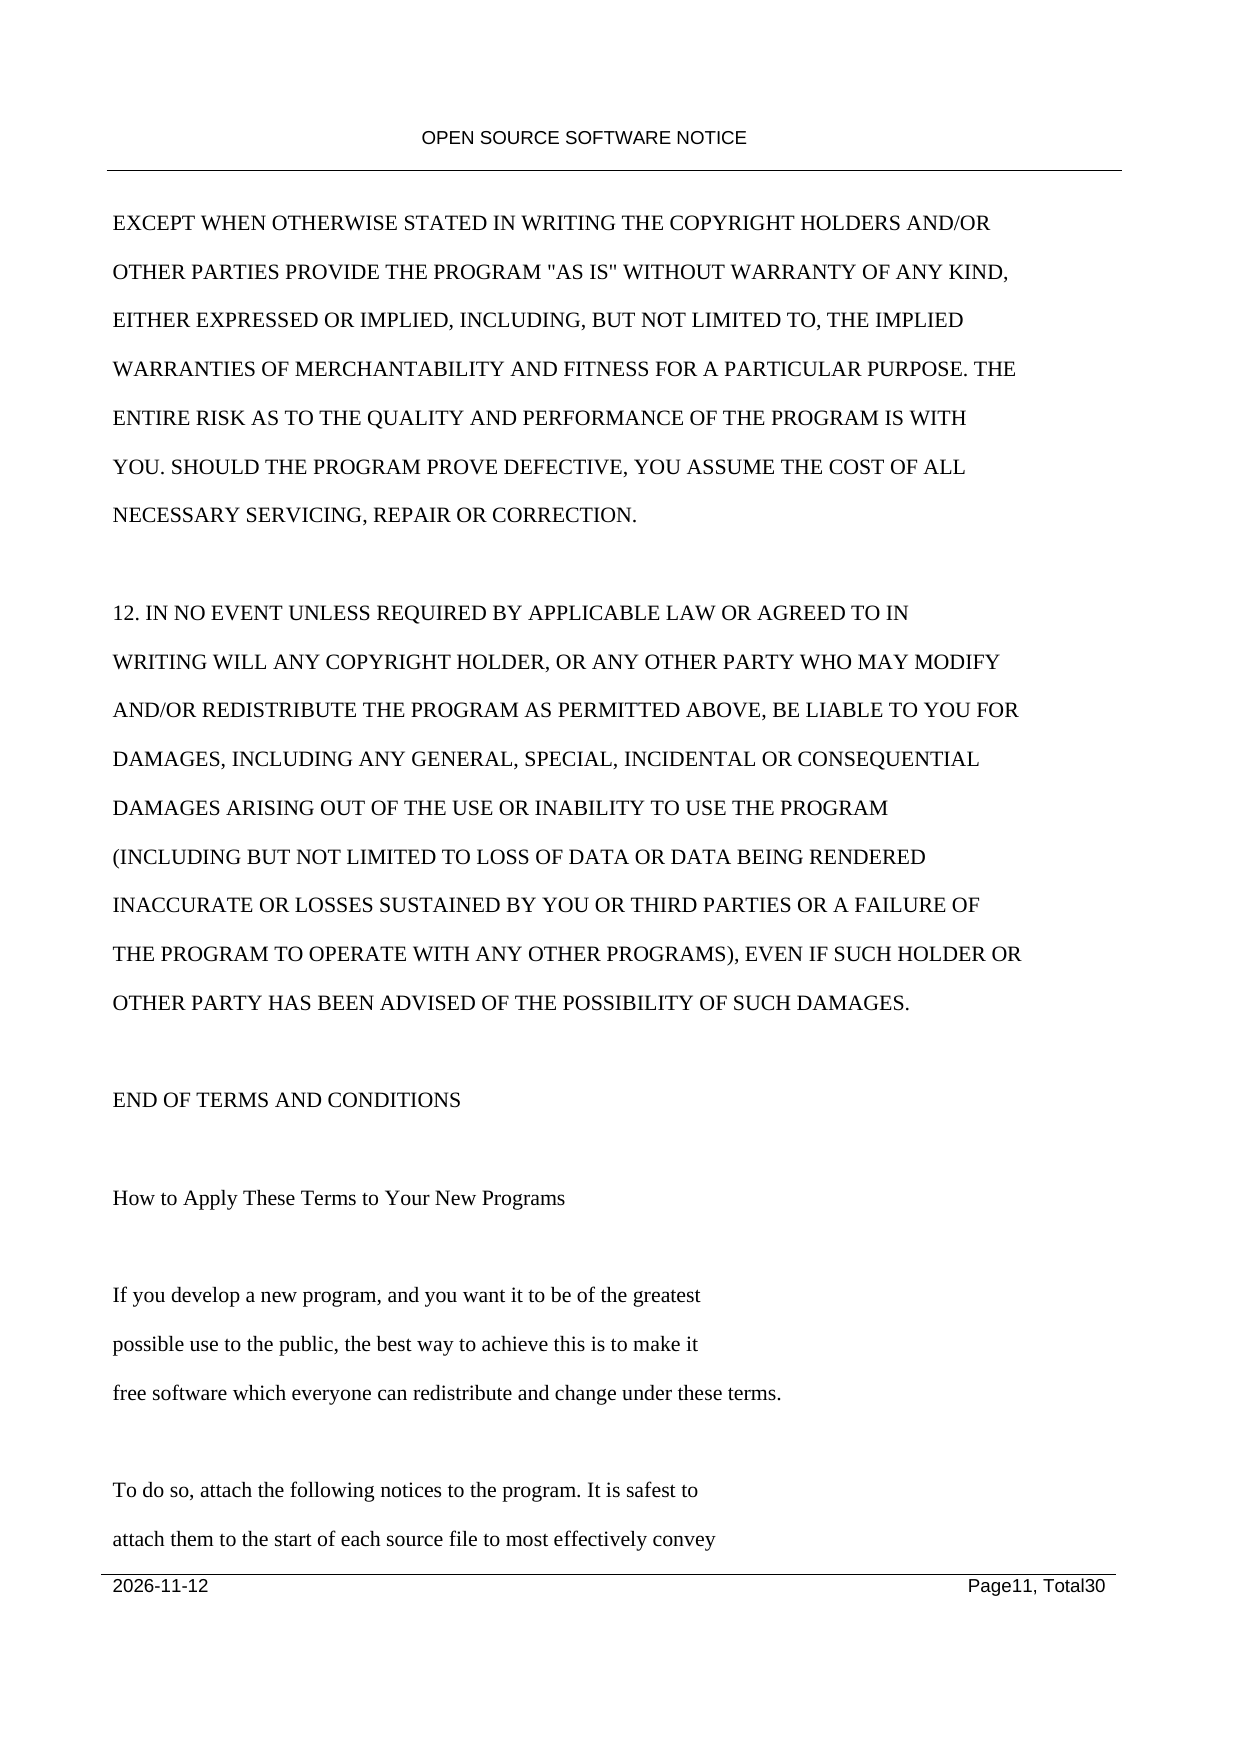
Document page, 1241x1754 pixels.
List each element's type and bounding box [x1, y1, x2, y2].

text [112, 206, 1128, 1555]
